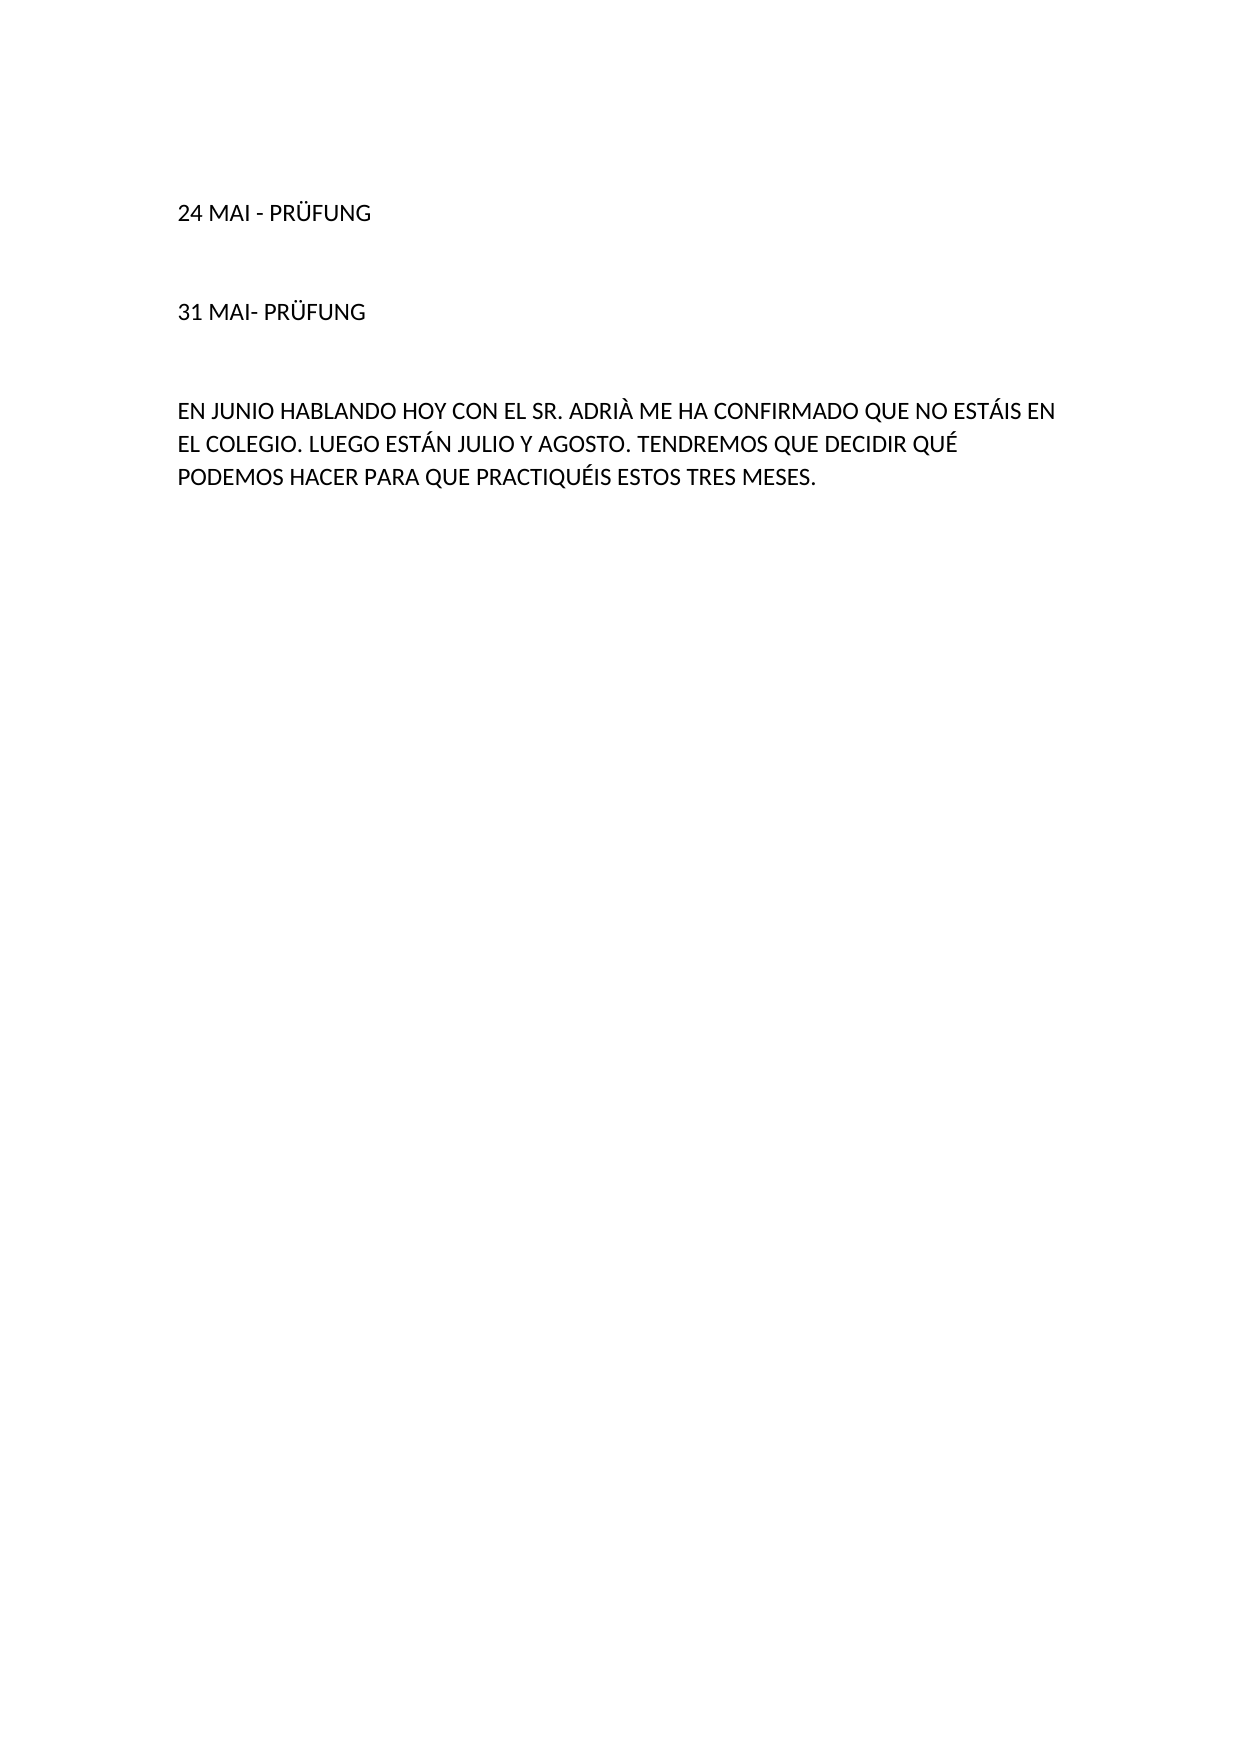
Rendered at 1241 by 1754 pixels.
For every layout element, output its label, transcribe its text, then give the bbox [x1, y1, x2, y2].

text 31 MAI- PRÜFUNG [177, 296, 1063, 327]
text 24 MAI - PRÜFUNG [177, 197, 1063, 228]
text EN JUNIO HABLANDO HOY CON EL SR. ADRIÀ ME HA CONFIRMADO QUE NO ESTÁIS EN EL COLEGIO. LUEGO ESTÁN JULIO Y AGOSTO. TENDREMOS QUE DECIDIR QUÉ PODEMOS HACER PARA QUE PRACTIQUÉIS ESTOS TRES MESES. [177, 396, 1063, 492]
